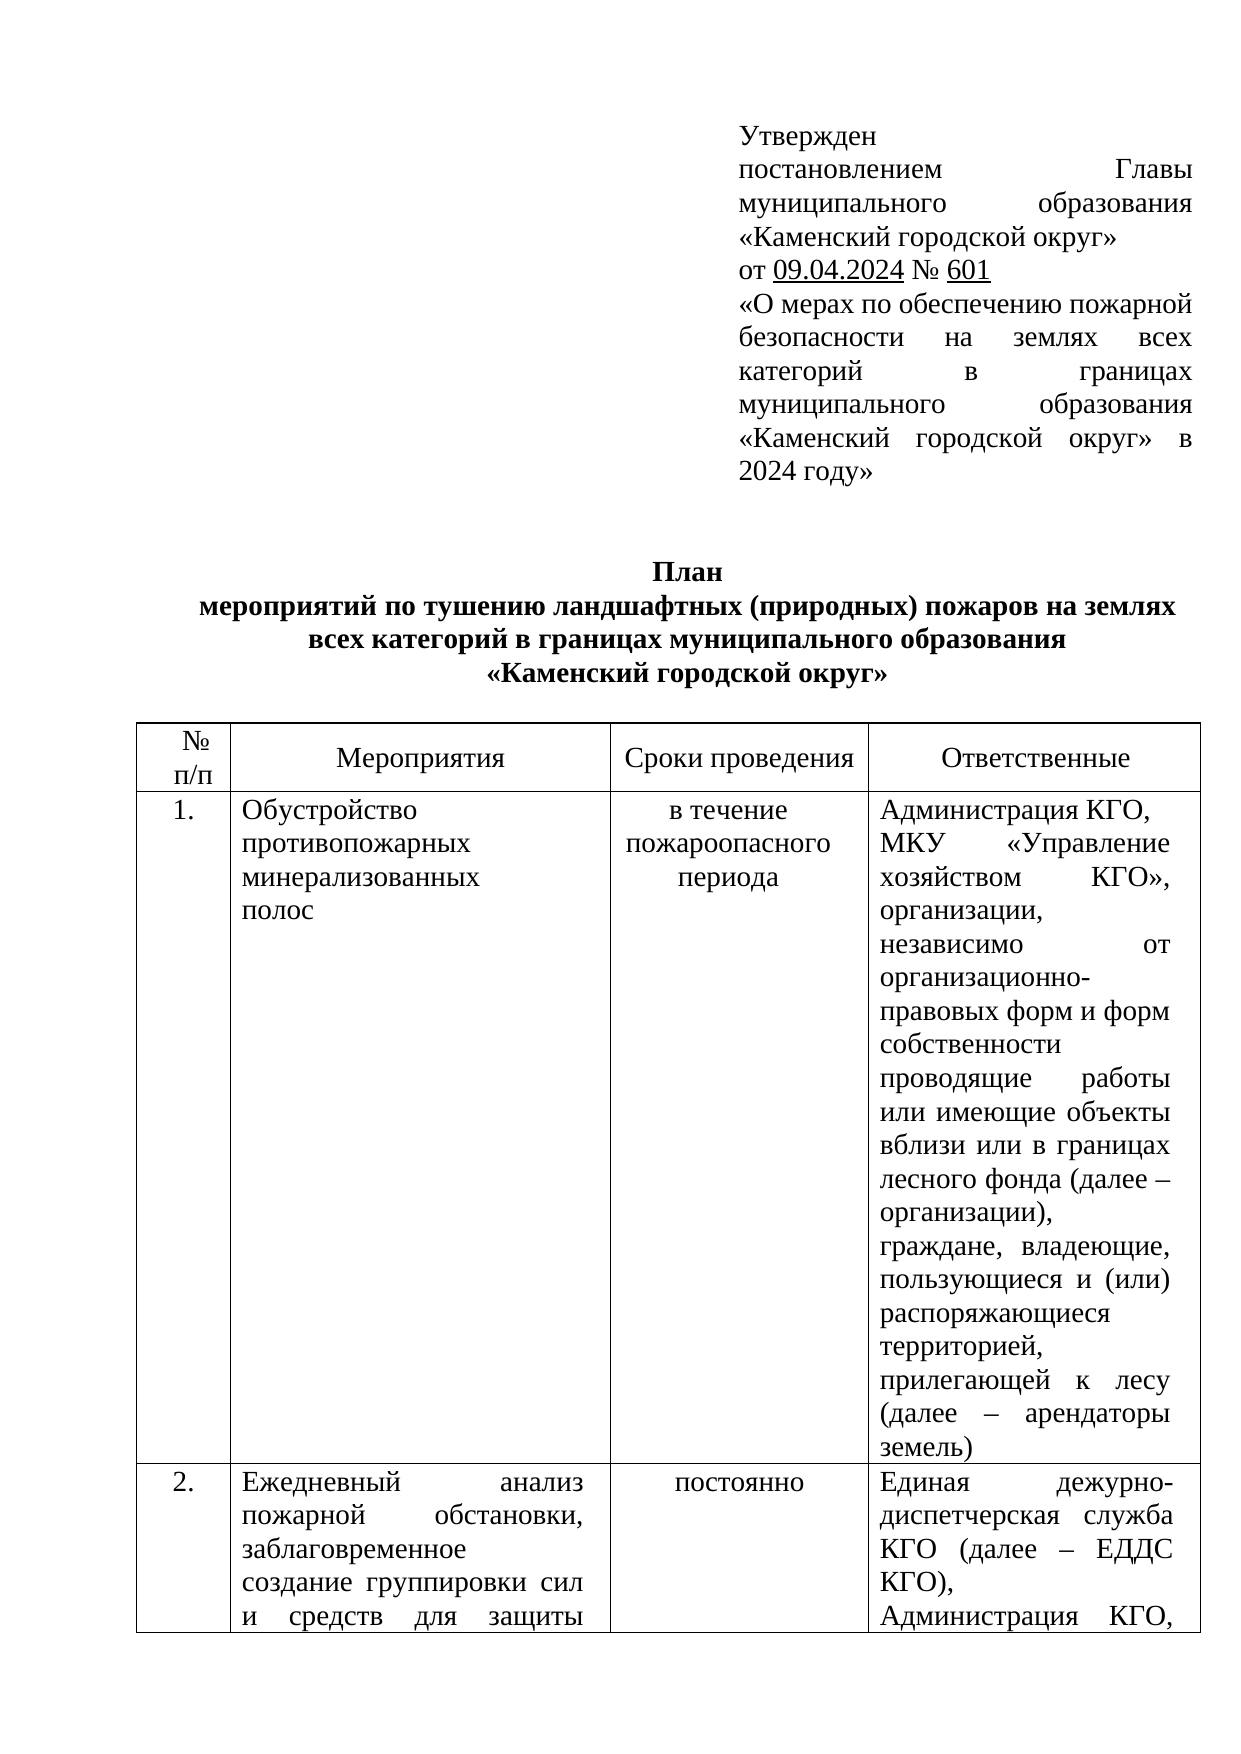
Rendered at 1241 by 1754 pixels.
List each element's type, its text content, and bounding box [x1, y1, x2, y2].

text постановлением Главы муниципального образования «Каменский городской округ» [738, 152, 1192, 252]
table_cell постоянно [611, 1464, 868, 1632]
table_cell 1. [137, 792, 230, 1463]
text Утвержден [738, 118, 1192, 152]
table_cell в течение пожароопасного периода [611, 792, 868, 1463]
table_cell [869, 1464, 1200, 1632]
text «Каменский городской округ» [185, 655, 1189, 688]
table_header Ответственные [869, 724, 1200, 791]
table_cell Администрация КГО, МКУ «Управление хозяйством КГО», организации, независимо от организационно-правовых форм и форм собственности проводящие работы или имеющие объекты вблизи или в границах лесного фонда (далее – организации), граждане, владеющие, пользующиеся и (или) распоряжающиеся территорией, прилегающей к лесу (далее – арендаторы земель) [869, 792, 1200, 1463]
text мероприятий по тушению ландшафтных (природных) пожаров на землях всех категорий в границах муниципального образования [185, 588, 1189, 655]
table_cell Обустройство противопожарных минерализованных полос [231, 792, 610, 1463]
text «О мерах по обеспечению пожарной безопасности на землях всех категорий в границах муниципального образования «Каменский городской округ» в 2024 году» [738, 286, 1192, 487]
text от 09.04.2024 № 601 [738, 252, 1192, 286]
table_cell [231, 1464, 610, 1632]
table_cell 2. [137, 1464, 230, 1632]
table_header Сроки проведения [611, 724, 868, 791]
table_header № п/п [137, 724, 230, 791]
text План [185, 554, 1189, 588]
table_header Мероприятия [231, 724, 610, 791]
